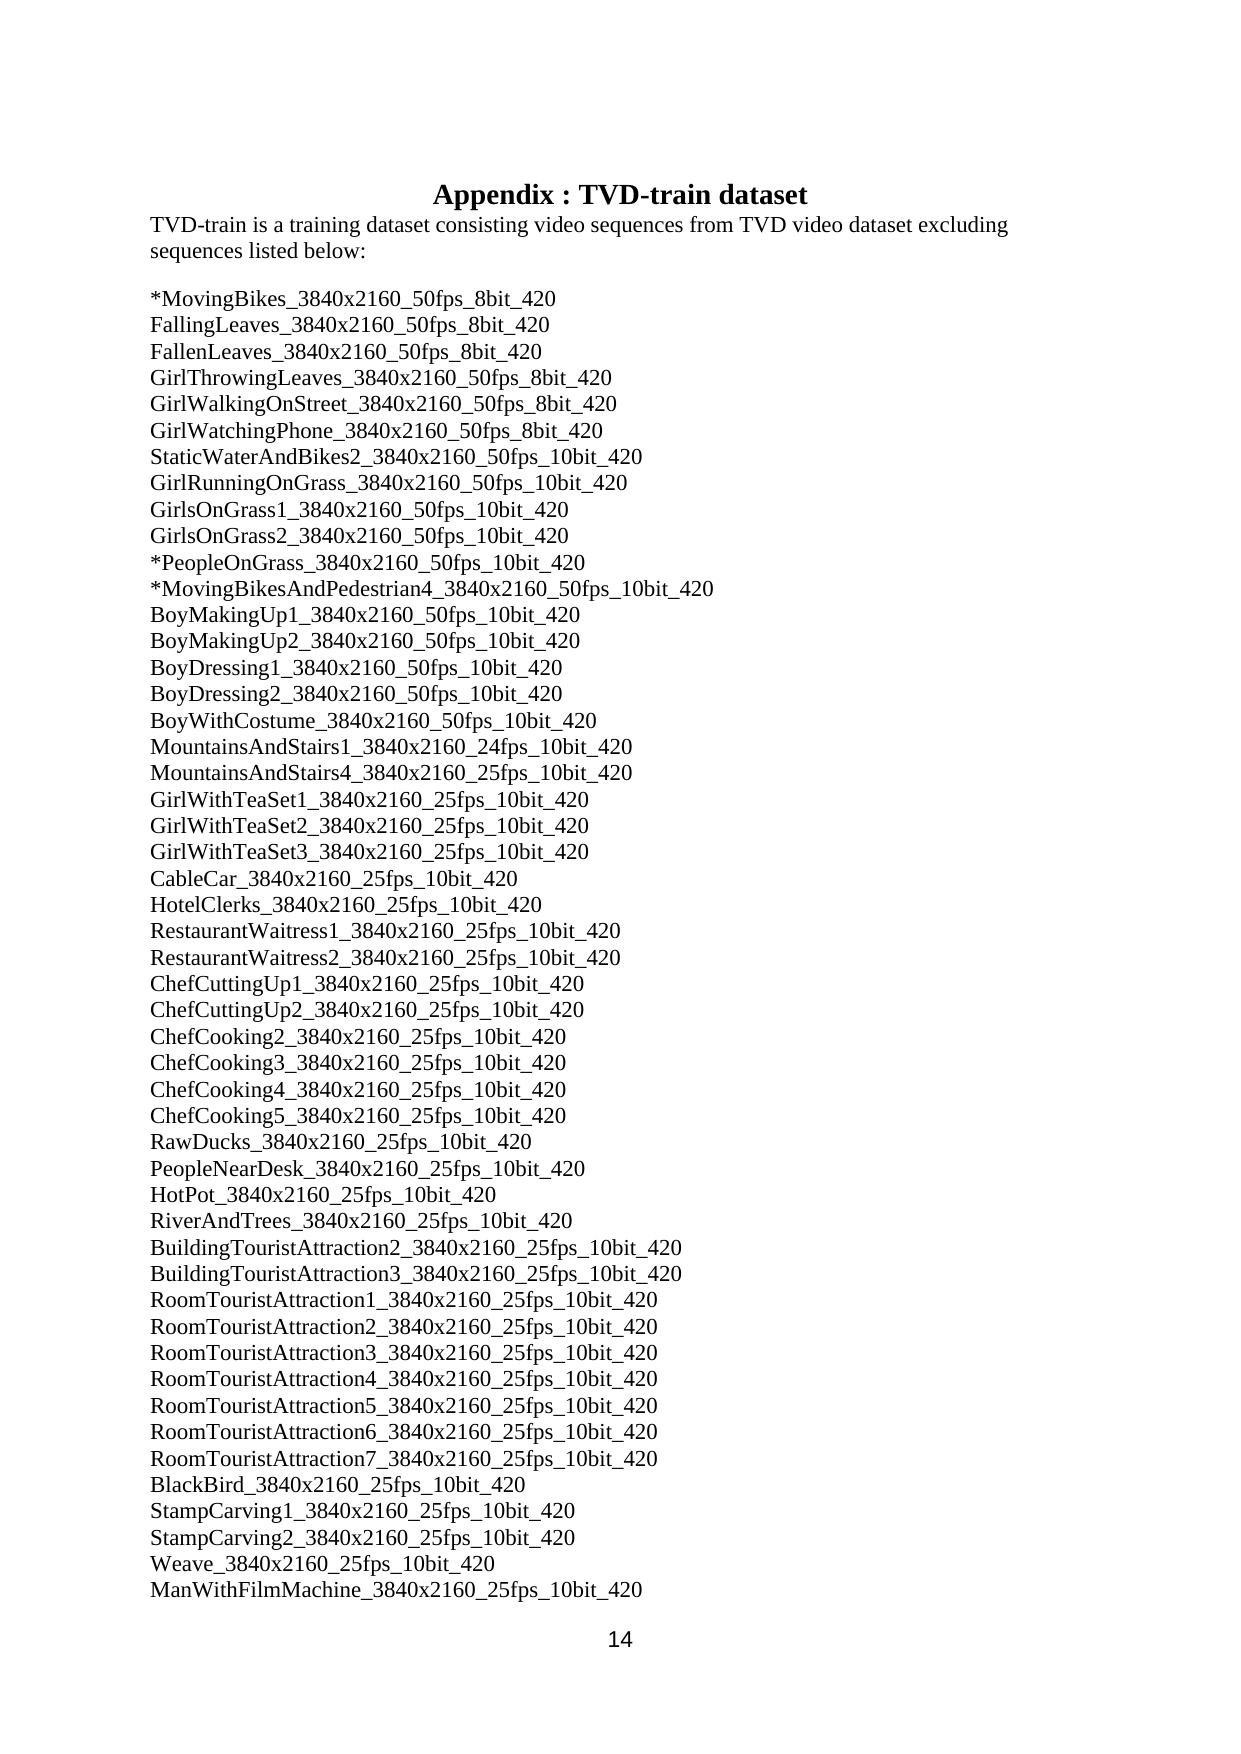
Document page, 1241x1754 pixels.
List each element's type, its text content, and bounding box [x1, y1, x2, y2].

text ChefCooking5_3840x2160_25fps_10bit_420 [150, 1102, 1090, 1128]
text TVD-train is a training dataset consisting video sequences from TVD video dataset excluding sequences listed below: [150, 211, 1090, 263]
text FallingLeaves_3840x2160_50fps_8bit_420 [150, 311, 1090, 338]
text StaticWaterAndBikes2_3840x2160_50fps_10bit_420 [150, 443, 1090, 469]
text BuildingTouristAttraction2_3840x2160_25fps_10bit_420 [150, 1234, 1090, 1260]
text RawDucks_3840x2160_25fps_10bit_420 [150, 1128, 1090, 1155]
text ChefCooking3_3840x2160_25fps_10bit_420 [150, 1049, 1090, 1076]
text RoomTouristAttraction3_3840x2160_25fps_10bit_420 [150, 1339, 1090, 1366]
text PeopleNearDesk_3840x2160_25fps_10bit_420 [150, 1155, 1090, 1181]
text RestaurantWaitress1_3840x2160_25fps_10bit_420 [150, 917, 1090, 944]
text *MovingBikesAndPedestrian4_3840x2160_50fps_10bit_420 [150, 575, 1090, 601]
text ChefCuttingUp2_3840x2160_25fps_10bit_420 [150, 997, 1090, 1023]
text RoomTouristAttraction1_3840x2160_25fps_10bit_420 [150, 1286, 1090, 1313]
subtitle Appendix : TVD-train dataset [150, 177, 1090, 211]
text HotPot_3840x2160_25fps_10bit_420 [150, 1181, 1090, 1207]
text RoomTouristAttraction5_3840x2160_25fps_10bit_420 [150, 1392, 1090, 1418]
text *MovingBikes_3840x2160_50fps_8bit_420 [150, 285, 1090, 311]
text BoyMakingUp1_3840x2160_50fps_10bit_420 [150, 601, 1090, 628]
text HotelClerks_3840x2160_25fps_10bit_420 [150, 891, 1090, 917]
text BoyMakingUp2_3840x2160_50fps_10bit_420 [150, 628, 1090, 654]
text BoyDressing2_3840x2160_50fps_10bit_420 [150, 680, 1090, 707]
text GirlWalkingOnStreet_3840x2160_50fps_8bit_420 [150, 390, 1090, 417]
text BlackBird_3840x2160_25fps_10bit_420 [150, 1471, 1090, 1497]
text RoomTouristAttraction4_3840x2160_25fps_10bit_420 [150, 1366, 1090, 1392]
text *PeopleOnGrass_3840x2160_50fps_10bit_420 [150, 548, 1090, 575]
text RoomTouristAttraction2_3840x2160_25fps_10bit_420 [150, 1313, 1090, 1339]
text GirlWithTeaSet2_3840x2160_25fps_10bit_420 [150, 812, 1090, 838]
text FallenLeaves_3840x2160_50fps_8bit_420 [150, 338, 1090, 364]
text MountainsAndStairs1_3840x2160_24fps_10bit_420 [150, 733, 1090, 759]
text GirlWithTeaSet1_3840x2160_25fps_10bit_420 [150, 786, 1090, 812]
text StampCarving2_3840x2160_25fps_10bit_420 [150, 1524, 1090, 1550]
text GirlThrowingLeaves_3840x2160_50fps_8bit_420 [150, 364, 1090, 390]
text BoyWithCostume_3840x2160_50fps_10bit_420 [150, 707, 1090, 733]
text MountainsAndStairs4_3840x2160_25fps_10bit_420 [150, 759, 1090, 786]
text GirlsOnGrass1_3840x2160_50fps_10bit_420 [150, 496, 1090, 522]
text GirlsOnGrass2_3840x2160_50fps_10bit_420 [150, 522, 1090, 548]
text GirlWatchingPhone_3840x2160_50fps_8bit_420 [150, 417, 1090, 443]
text RestaurantWaitress2_3840x2160_25fps_10bit_420 [150, 944, 1090, 970]
text BuildingTouristAttraction3_3840x2160_25fps_10bit_420 [150, 1260, 1090, 1286]
text BoyDressing1_3840x2160_50fps_10bit_420 [150, 654, 1090, 680]
text RoomTouristAttraction7_3840x2160_25fps_10bit_420 [150, 1444, 1090, 1471]
text GirlRunningOnGrass_3840x2160_50fps_10bit_420 [150, 469, 1090, 496]
text GirlWithTeaSet3_3840x2160_25fps_10bit_420 [150, 838, 1090, 865]
text RiverAndTrees_3840x2160_25fps_10bit_420 [150, 1207, 1090, 1234]
text ChefCuttingUp1_3840x2160_25fps_10bit_420 [150, 970, 1090, 997]
text CableCar_3840x2160_25fps_10bit_420 [150, 865, 1090, 891]
text RoomTouristAttraction6_3840x2160_25fps_10bit_420 [150, 1418, 1090, 1444]
text ChefCooking4_3840x2160_25fps_10bit_420 [150, 1076, 1090, 1102]
text ManWithFilmMachine_3840x2160_25fps_10bit_420 [150, 1576, 1090, 1603]
text ChefCooking2_3840x2160_25fps_10bit_420 [150, 1023, 1090, 1049]
text Weave_3840x2160_25fps_10bit_420 [150, 1550, 1090, 1576]
text StampCarving1_3840x2160_25fps_10bit_420 [150, 1497, 1090, 1524]
